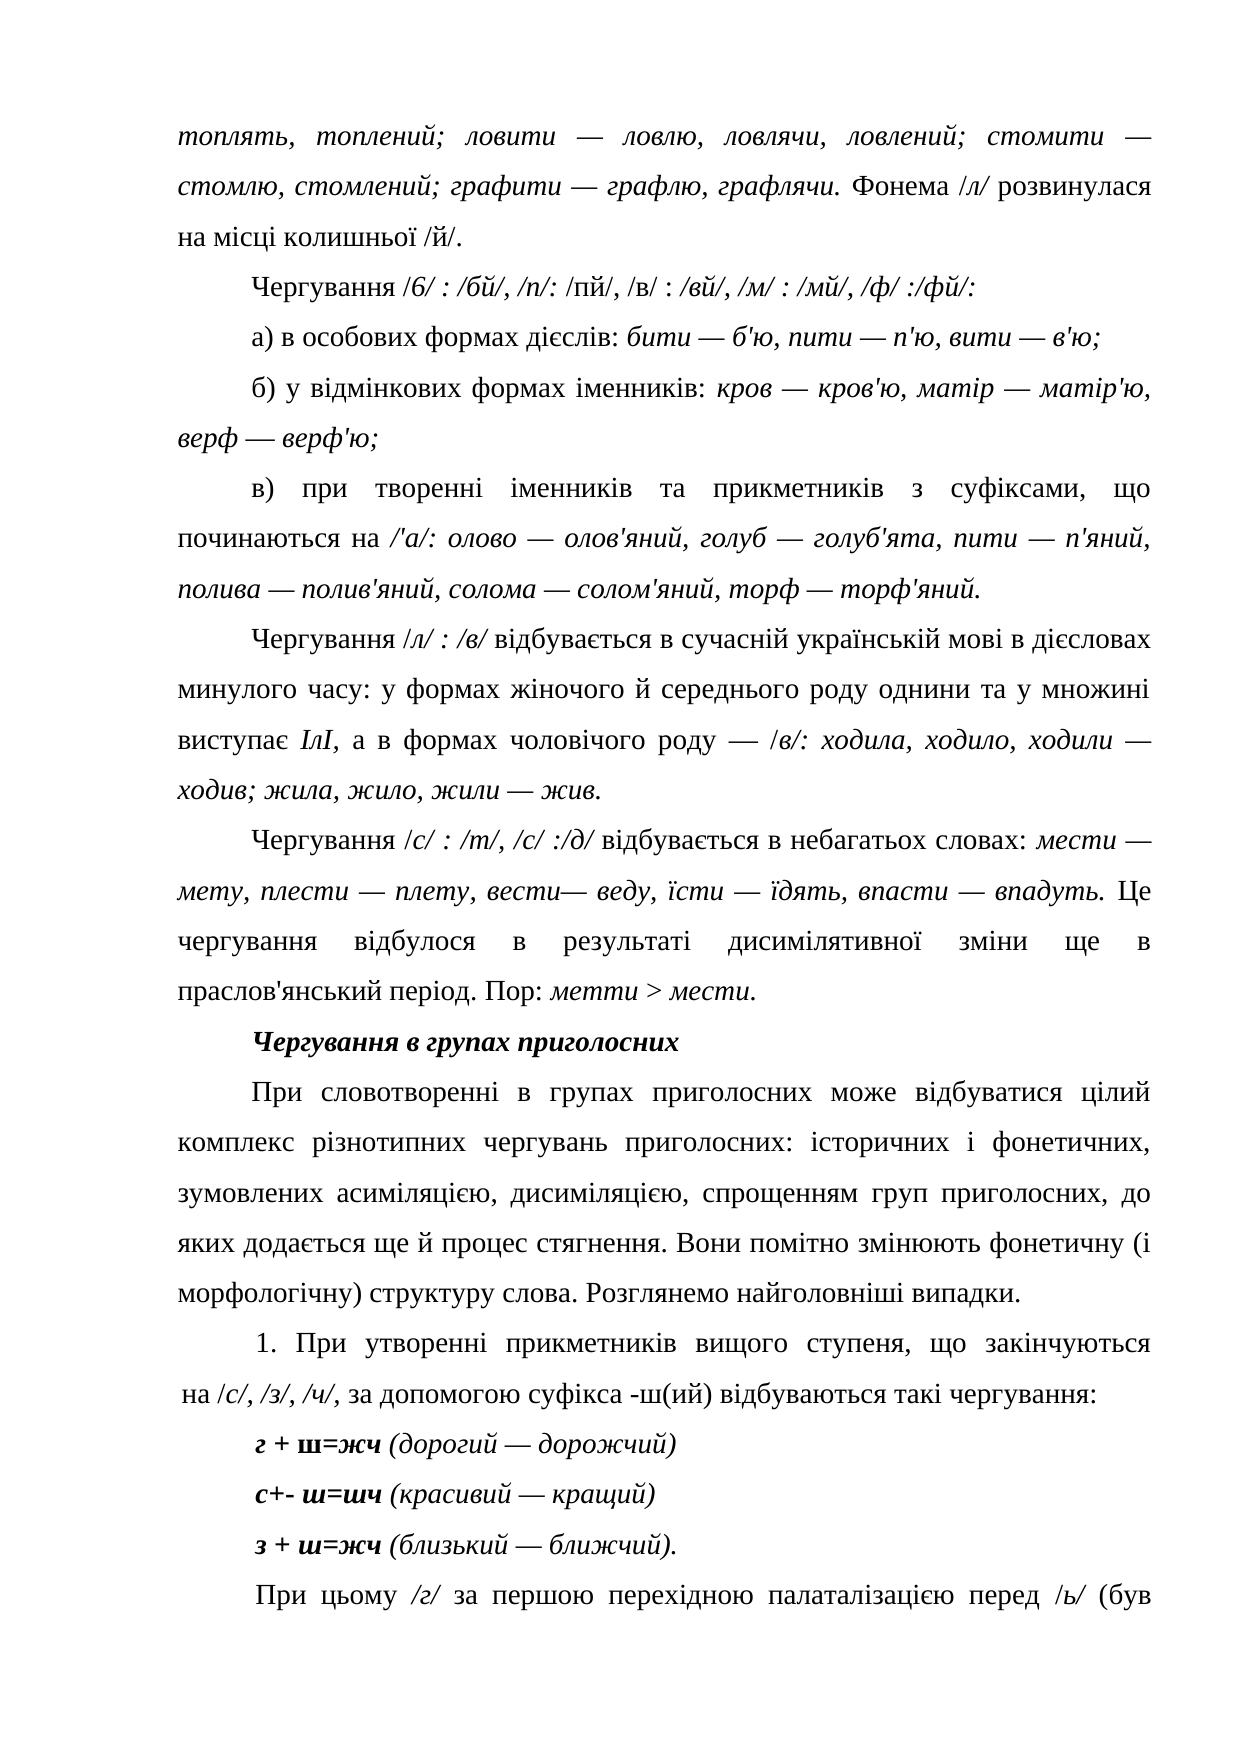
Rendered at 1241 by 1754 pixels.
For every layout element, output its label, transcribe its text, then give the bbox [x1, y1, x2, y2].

text б) у відмінкових формах іменників: кров — кров'ю, матір — матір'ю, верф — верф'ю; [177, 370, 1152, 453]
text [181, 1577, 1152, 1611]
text а) в особових формах дієслів: бити — б'ю, пити — п'ю, вити — в'ю; [177, 319, 1152, 353]
text с+- ш=шч (красивий — кращий) [181, 1477, 1152, 1510]
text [177, 118, 1152, 252]
text Чергування /с/ : /т/, /с/ :/д/ відбувається в небагатьох словах: мести — мету, плести — плету, вести— веду, їсти — їдять, впасти — впадуть. Це чергування відбулося в результаті дисимілятивної зміни ще в праслов'янський період. Пор: метти > мести. [177, 822, 1152, 1007]
text з + ш=жч (близький — ближчий). [181, 1527, 1152, 1560]
text При словотворенні в групах приголосних може відбуватися цілий комплекс різнотипних чергувань приголосних: історичних і фонетичних, зумовлених асиміляцією, дисиміляцією, спрощенням груп приголосних, до яких додається ще й процес стягнення. Вони помітно змінюють фонетичну (і морфологічну) структуру слова. Розглянемо найголовніші випадки. [177, 1074, 1152, 1309]
text 1. При утворенні прикметників вищого ступеня, що закінчуються на /с/, /з/, /ч/, за допомогою суфікса -ш(ий) відбуваються такі чергування: [181, 1326, 1152, 1409]
text г + ш=жч (дорогий — дорожчий) [181, 1426, 1152, 1460]
text Чергування /л/ : /в/ відбувається в сучасній українській мові в дієсловах минулого часу: у формах жіночого й середнього роду однини та у множині виступає ІлІ, а в формах чоловічого роду — /в/: ходила, ходило, ходили — ходив; жила, жило, жили — жив. [177, 621, 1152, 806]
text в) при творенні іменників та прикметників з суфіксами, що починаються на /'а/: олово — олов'яний, голуб — голуб'ята, пити — п'яний, полива — полив'яний, солома — солом'яний, торф — торф'яний. [177, 470, 1152, 604]
text Чергування в групах приголосних [177, 1024, 1152, 1057]
text Чергування /6/ : /бй/, /п/: /пй/, /в/ : /вй/, /м/ : /мй/, /ф/ :/фй/: [177, 269, 1152, 303]
